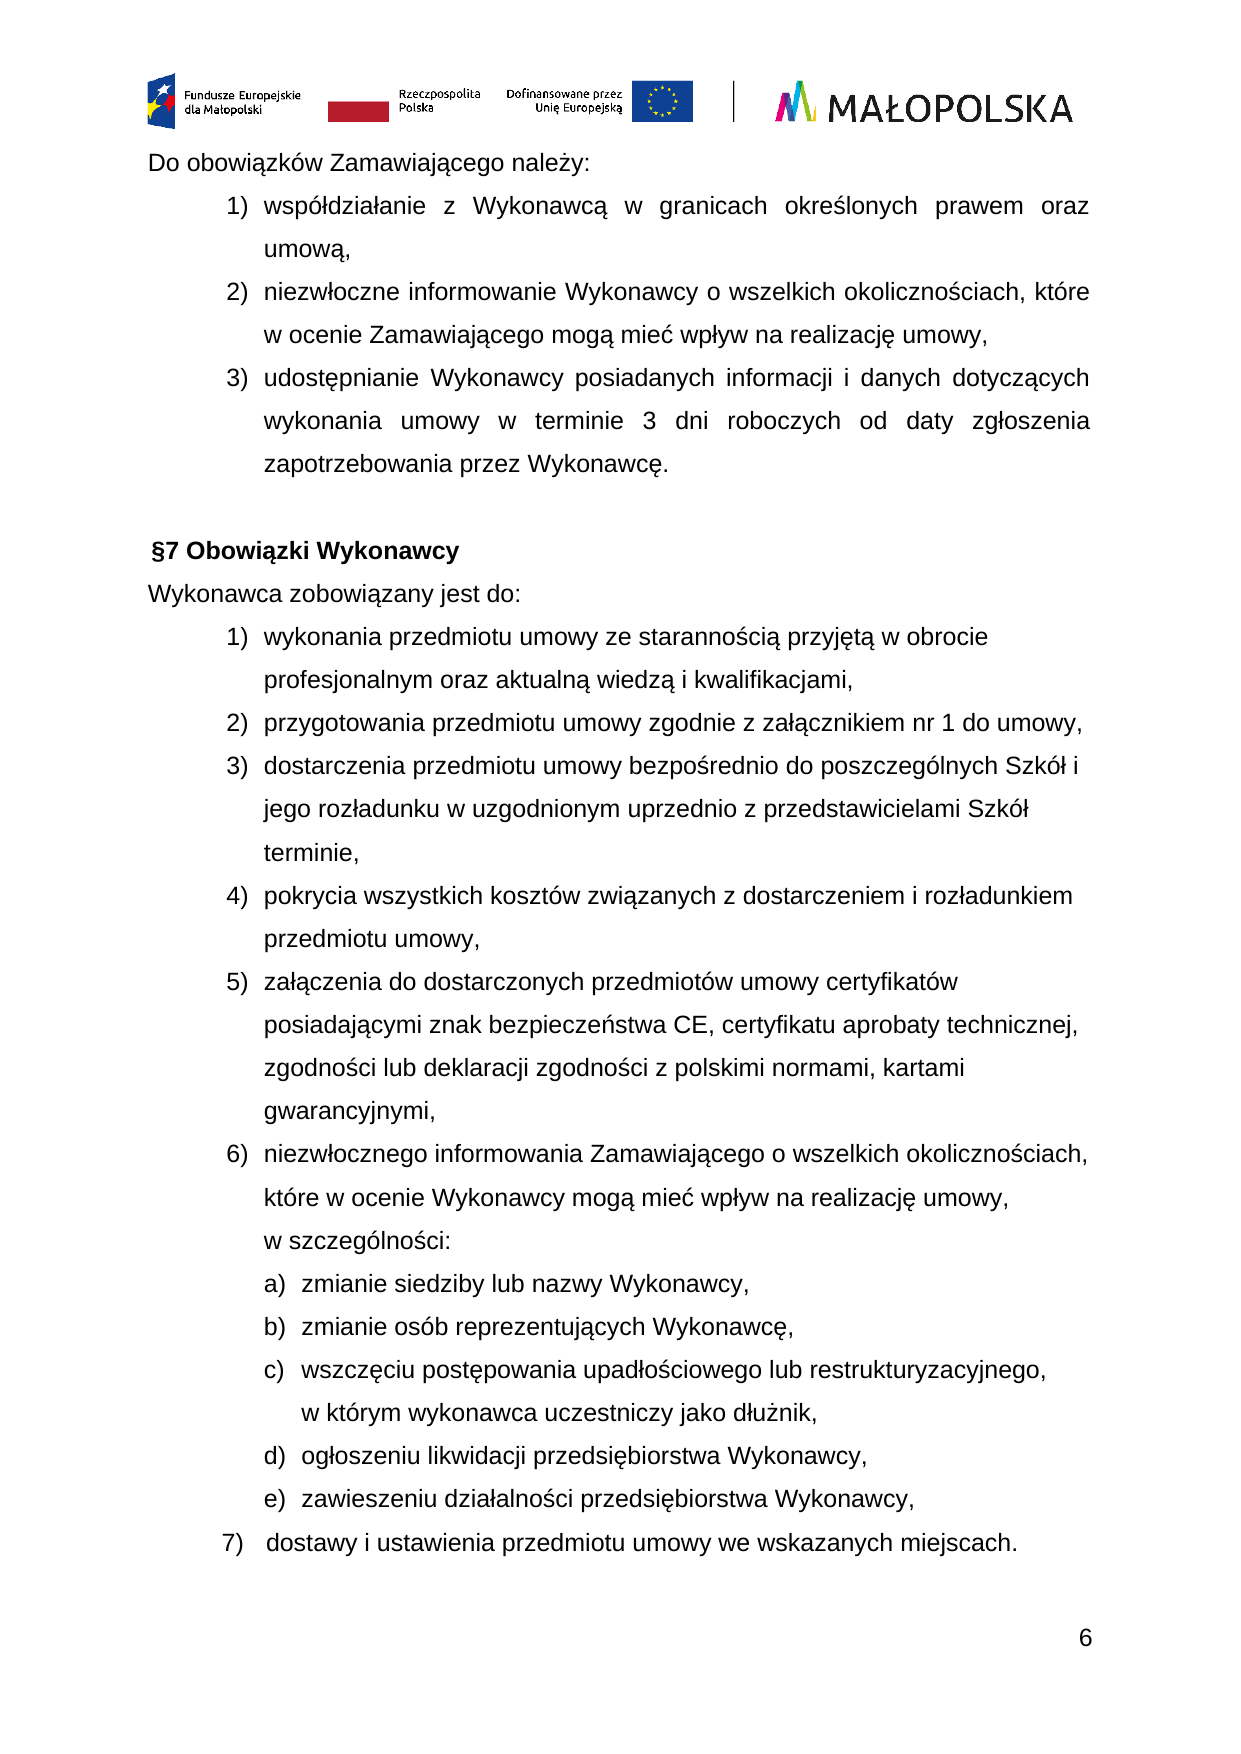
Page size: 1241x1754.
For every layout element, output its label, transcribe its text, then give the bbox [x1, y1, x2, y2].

text Wykonawca zobowiązany jest do: [148, 579, 1093, 608]
list przygotowania przedmiotu umowy zgodnie z załącznikiem nr 1 do umowy, [226, 708, 1093, 737]
list zmianie siedziby lub nazwy Wykonawcy, [264, 1269, 1093, 1298]
list pokrycia wszystkich kosztów związanych z dostarczeniem i rozładunkiem przedmiotu umowy, [226, 881, 1093, 953]
list zmianie osób reprezentujących Wykonawcę, [264, 1312, 1093, 1341]
list niezwłoczne informowanie Wykonawcy o wszelkich okolicznościach, które w ocenie Zamawiającego mogą mieć wpływ na realizację umowy, [226, 277, 1091, 349]
list dostawy i ustawienia przedmiotu umowy we wskazanych miejscach. [221, 1528, 1093, 1556]
list wykonania przedmiotu umowy ze starannością przyjętą w obrocie profesjonalnym oraz aktualną wiedzą i kwalifikacjami, [226, 622, 1093, 694]
list załączenia do dostarczonych przedmiotów umowy certyfikatów posiadającymi znak bezpieczeństwa CE, certyfikatu aprobaty technicznej, zgodności lub deklaracji zgodności z polskimi normami, kartami gwarancyjnymi, [226, 967, 1093, 1125]
list zawieszeniu działalności przedsiębiorstwa Wykonawcy, [264, 1484, 1093, 1513]
text Do obowiązków Zamawiającego należy: [148, 148, 1093, 176]
list ogłoszeniu likwidacji przedsiębiorstwa Wykonawcy, [264, 1441, 1093, 1470]
list niezwłocznego informowania Zamawiającego o wszelkich okolicznościach, które w ocenie Wykonawcy mogą mieć wpływ na realizację umowy, w szczególności: [226, 1139, 1093, 1254]
list dostarczenia przedmiotu umowy bezpośrednio do poszczególnych Szkół i jego rozładunku w uzgodnionym uprzednio z przedstawicielami Szkół terminie, [226, 751, 1093, 866]
list współdziałanie z Wykonawcą w granicach określonych prawem oraz umową, [226, 191, 1091, 263]
text §7 Obowiązki Wykonawcy [151, 536, 1093, 564]
list udostępnianie Wykonawcy posiadanych informacji i danych dotyczących wykonania umowy w terminie 3 dni roboczych od daty zgłoszenia zapotrzebowania przez Wykonawcę. [226, 363, 1091, 478]
picture [147, 73, 1073, 129]
list wszczęciu postępowania upadłościowego lub restrukturyzacyjnego, w którym wykonawca uczestniczy jako dłużnik, [264, 1355, 1093, 1427]
